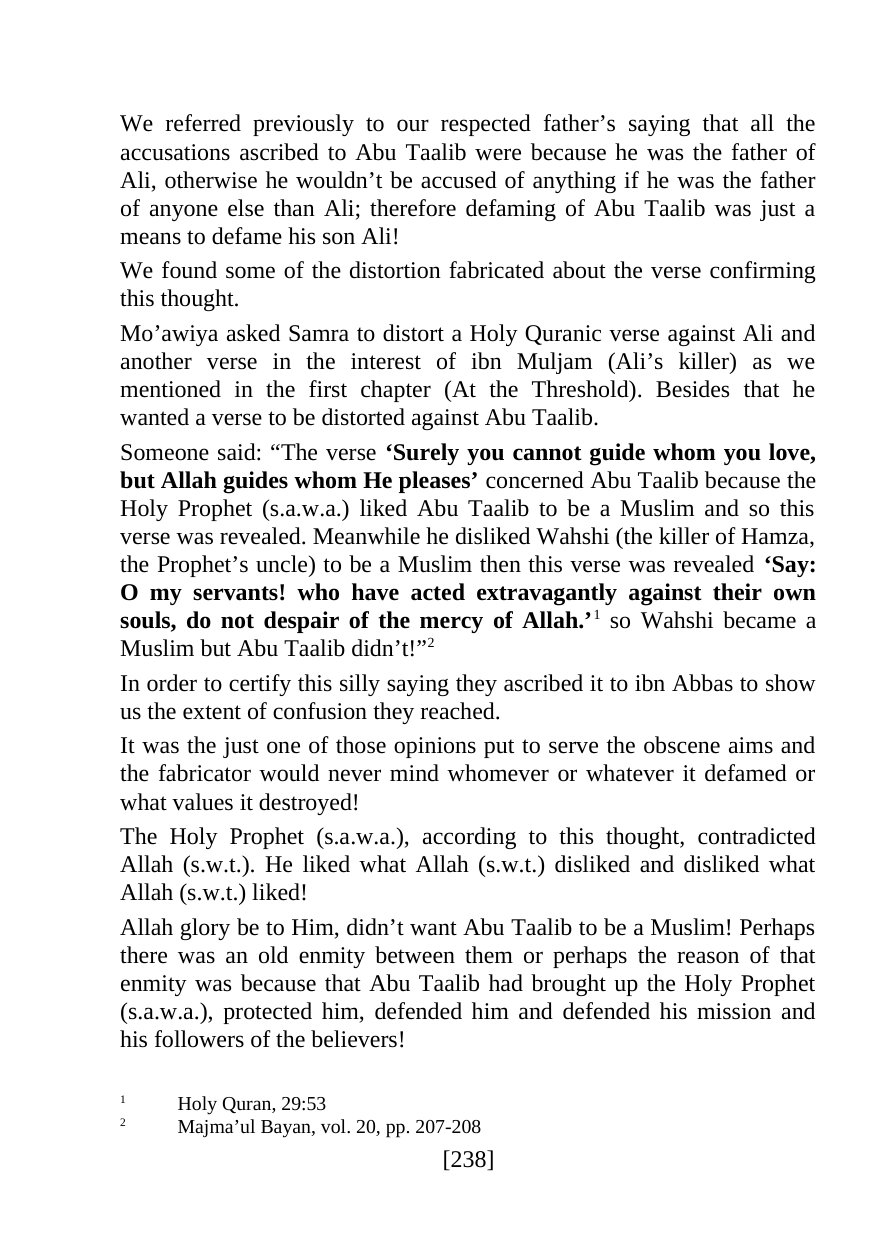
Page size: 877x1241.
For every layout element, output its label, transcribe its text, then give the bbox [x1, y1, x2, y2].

text We found some of the distortion fabricated about the verse confirming this thought. [120, 256, 817, 312]
text Mo’awiya asked Samra to distort a Holy Quranic verse against Ali and another verse in the interest of ibn Muljam (Ali’s killer) as we mentioned in the first chapter (At the Threshold). Besides that he wanted a verse to be distorted against Abu Taalib. [120, 319, 817, 431]
text We referred previously to our respected father’s saying that all the accusations ascribed to Abu Taalib were because he was the father of Ali, otherwise he wouldn’t be accused of anything if he was the father of anyone else than Ali; therefore defaming of Abu Taalib was just a means to defame his son Ali! [120, 109, 817, 250]
text It was the just one of those opinions put to serve the obscene aims and the fabricator would never mind whomever or whatever it defamed or what values it destroyed! [120, 731, 817, 816]
text Someone said: “The verse ‘Surely you cannot guide whom you love, but Allah guides whom He pleases’ concerned Abu Taalib because the Holy Prophet (s.a.w.a.) liked Abu Taalib to be a Muslim and so this verse was revealed. Meanwhile he disliked Wahshi (the killer of Hamza, the Prophet’s uncle) to be a Muslim then this verse was revealed ‘Say: O my servants! who have acted extravagantly against their own souls, do not despair of the mercy of Allah.’ so Wahshi became a Muslim but Abu Taalib didn’t!” [120, 437, 817, 662]
text In order to certify this silly saying they ascribed it to ibn Abbas to show us the extent of confusion they reached. [120, 669, 817, 725]
text The Holy Prophet (s.a.w.a.), according to this thought, contradicted Allah (s.w.t.). He liked what Allah (s.w.t.) disliked and disliked what Allah (s.w.t.) liked! [120, 822, 817, 906]
text Allah glory be to Him, didn’t want Abu Taalib to be a Muslim! Perhaps there was an old enmity between them or perhaps the reason of that enmity was because that Abu Taalib had brought up the Holy Prophet (s.a.w.a.), protected him, defended him and defended his mission and his followers of the believers! [120, 912, 817, 1053]
